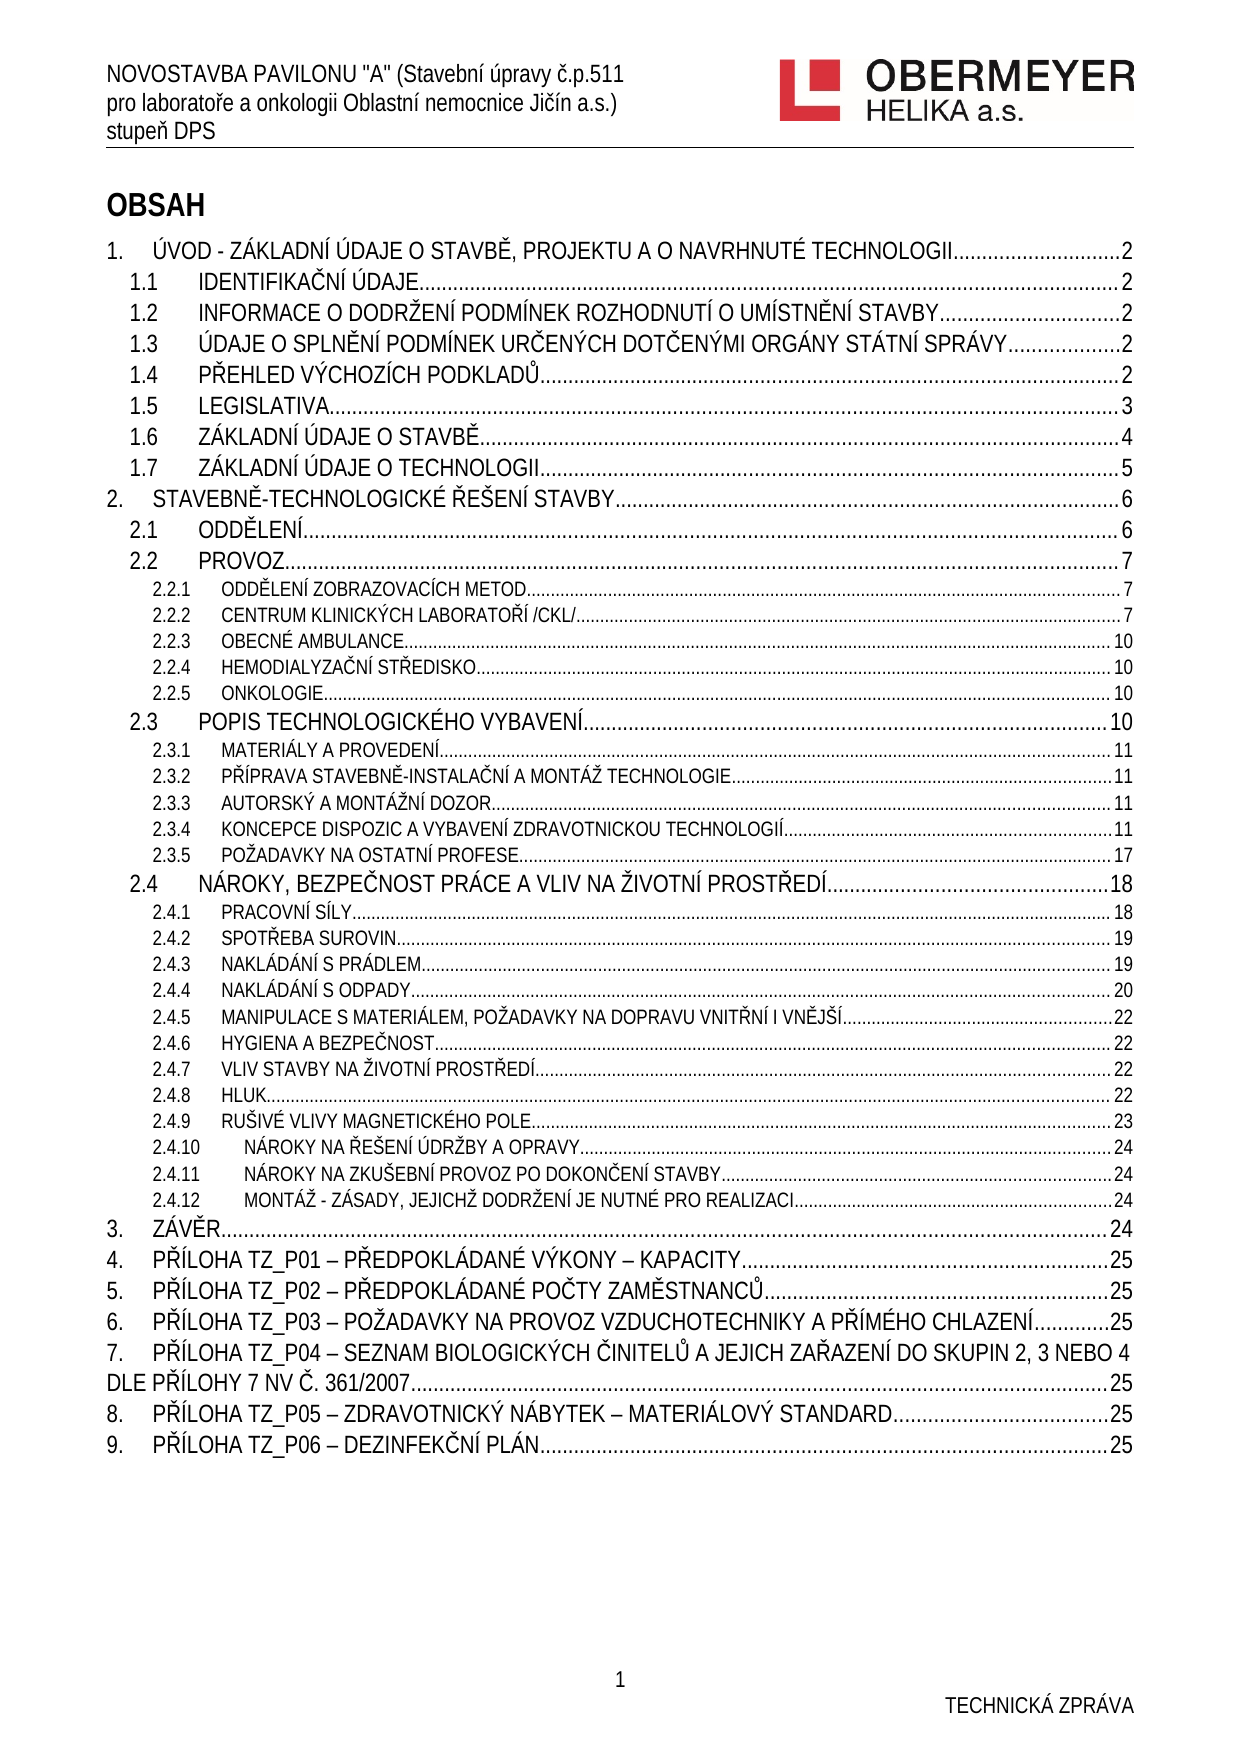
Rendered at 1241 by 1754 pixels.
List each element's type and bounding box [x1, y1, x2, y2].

picture [779, 59, 1134, 121]
